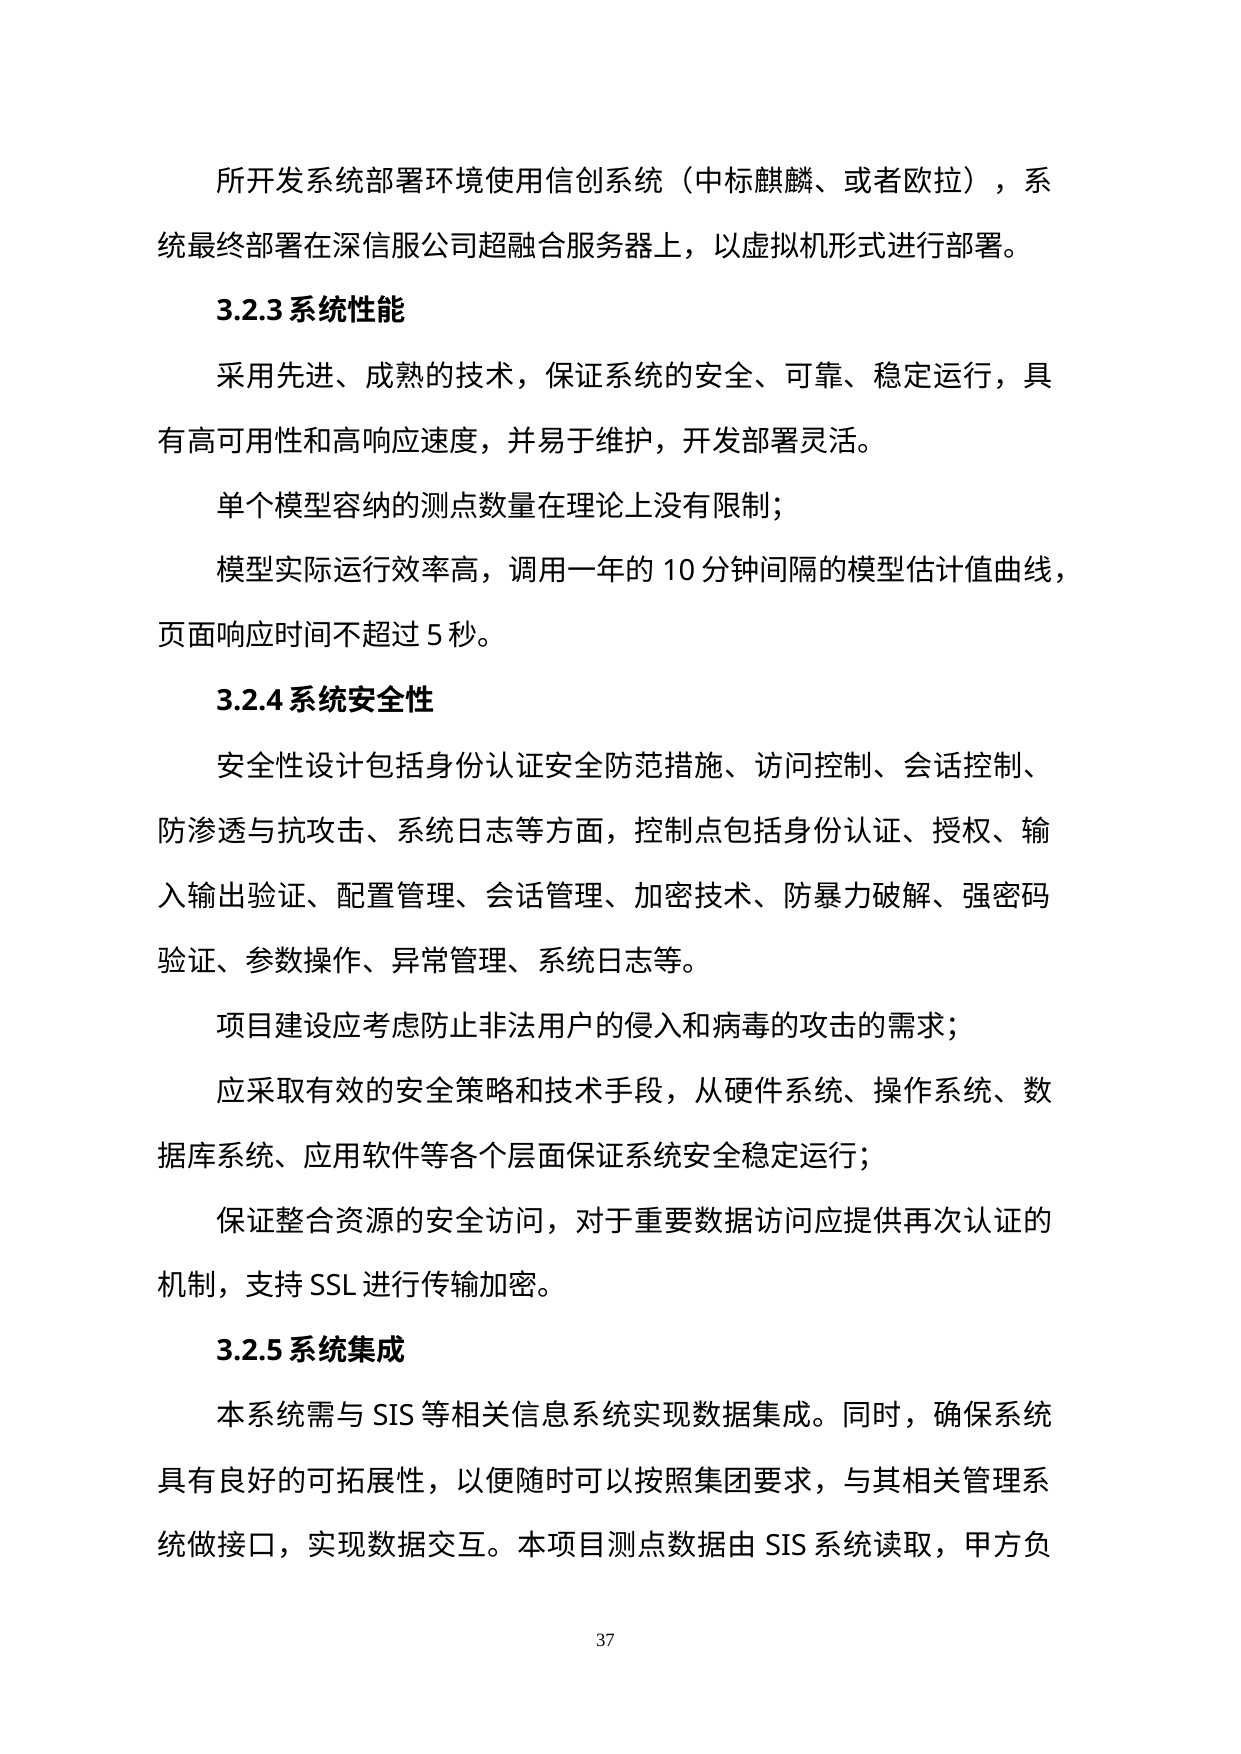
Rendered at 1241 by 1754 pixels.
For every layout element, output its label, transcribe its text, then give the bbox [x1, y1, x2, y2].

text 保证整合资源的安全访问，对于重要数据访问应提供再次认证的机制，支持SSL进行传输加密。 [158, 1186, 1053, 1316]
text 项目建设应考虑防止非法用户的侵入和病毒的攻击的需求； [158, 991, 1053, 1056]
subtitle 3.2.3系统性能 [158, 276, 1053, 341]
text 安全性设计包括身份认证安全防范措施、访问控制、会话控制、防渗透与抗攻击、系统日志等方面，控制点包括身份认证、授权、输入输出验证、配置管理、会话管理、加密技术、防暴力破解、强密码验证、参数操作、异常管理、系统日志等。 [158, 731, 1053, 991]
text 应采取有效的安全策略和技术手段，从硬件系统、操作系统、数据库系统、应用软件等各个层面保证系统安全稳定运行； [158, 1056, 1053, 1186]
subtitle 3.2.5系统集成 [158, 1316, 1053, 1381]
text 采用先进、成熟的技术，保证系统的安全、可靠、稳定运行，具有高可用性和高响应速度，并易于维护，开发部署灵活。 [158, 341, 1053, 471]
text 单个模型容纳的测点数量在理论上没有限制； [158, 471, 1053, 536]
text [158, 1381, 1053, 1576]
text 所开发系统部署环境使用信创系统（中标麒麟、或者欧拉），系统最终部署在深信服公司超融合服务器上，以虚拟机形式进行部署。 [158, 146, 1053, 276]
text 模型实际运行效率高，调用一年的10分钟间隔的模型估计值曲线，页面响应时间不超过5秒。 [158, 536, 1053, 666]
subtitle 3.2.4系统安全性 [158, 666, 1053, 731]
